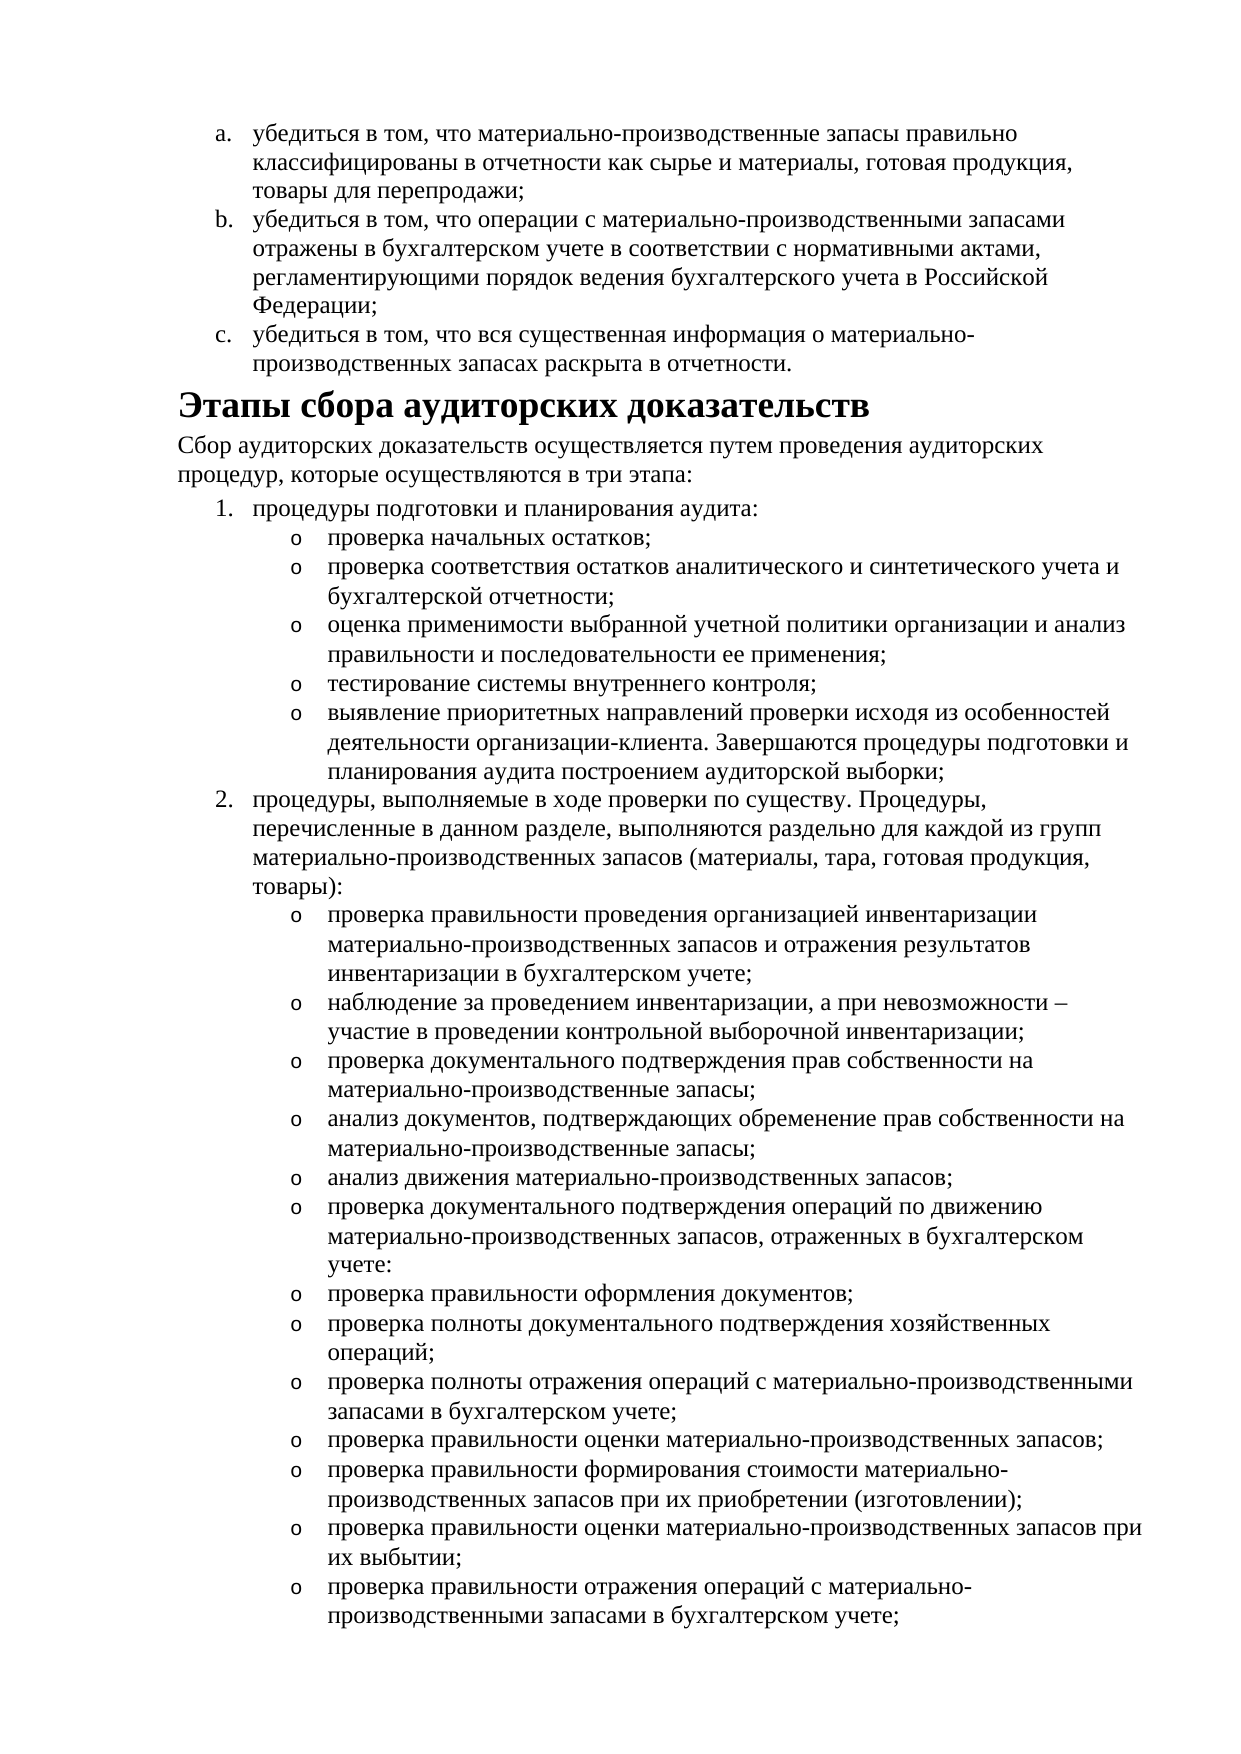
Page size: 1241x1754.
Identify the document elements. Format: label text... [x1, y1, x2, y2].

list убедиться в том, что вся существенная информация о материально-производственных запасах раскрыта в отчетности. [215, 319, 1152, 377]
list проверка документального подтверждения прав собственности на материально-производственные запасы; [290, 1045, 1152, 1103]
list проверка документального подтверждения операций по движению материально-производственных запасов, отраженных в бухгалтерском учете: [290, 1191, 1152, 1278]
list наблюдение за проведением инвентаризации, а при невозможности – участие в проведении контрольной выборочной инвентаризации; [290, 987, 1152, 1045]
list проверка полноты документального подтверждения хозяйственных операций; [290, 1308, 1152, 1366]
text Этапы сбора аудиторских доказательств [177, 382, 1152, 425]
list тестирование системы внутреннего контроля; [290, 668, 1152, 697]
text Сбор аудиторских доказательств осуществляется путем проведения аудиторских процедур, которые осуществляются в три этапа: [177, 430, 1152, 488]
list проверка правильности оценки материально-производственных запасов; [290, 1424, 1152, 1454]
list анализ движения материально-производственных запасов; [290, 1162, 1152, 1191]
list оценка применимости выбранной учетной политики организации и анализ правильности и последовательности ее применения; [290, 609, 1152, 668]
list анализ документов, подтверждающих обременение прав собственности на материально-производственные запасы; [290, 1103, 1152, 1162]
list процедуры подготовки и планирования аудита: [215, 493, 1152, 522]
list проверка правильности оценки материально-производственных запасов при их выбытии; [290, 1512, 1152, 1571]
list выявление приоритетных направлений проверки исходя из особенностей деятельности организации-клиента. Завершаются процедуры подготовки и планирования аудита построением аудиторской выборки; [290, 697, 1152, 784]
list убедиться в том, что операции с материально-производственными запасами отражены в бухгалтерском учете в соответствии с нормативными актами, регламентирующими порядок ведения бухгалтерского учета в Российской Федерации; [215, 204, 1152, 319]
list проверка соответствия остатков аналитического и синтетического учета и бухгалтерской отчетности; [290, 551, 1152, 609]
list проверка правильности проведения организацией инвентаризации материально-производственных запасов и отражения результатов инвентаризации в бухгалтерском учете; [290, 899, 1152, 987]
list проверка начальных остатков; [290, 522, 1152, 551]
list убедиться в том, что материально-производственные запасы правильно классифицированы в отчетности как сырье и материалы, готовая продукция, товары для перепродажи; [215, 118, 1152, 204]
list проверка правильности формирования стоимости материально-производственных запасов при их приобретении (изготовлении); [290, 1454, 1152, 1512]
list проверка правильности оформления документов; [290, 1278, 1152, 1308]
list проверка полноты отражения операций с материально-производственными запасами в бухгалтерском учете; [290, 1366, 1152, 1424]
list проверка правильности отражения операций с материально-производственными запасами в бухгалтерском учете; [290, 1571, 1152, 1629]
list процедуры, выполняемые в ходе проверки по существу. Процедуры, перечисленные в данном разделе, выполняются раздельно для каждой из групп материально-производственных запасов (материалы, тара, готовая продукция, товары): [215, 784, 1152, 899]
